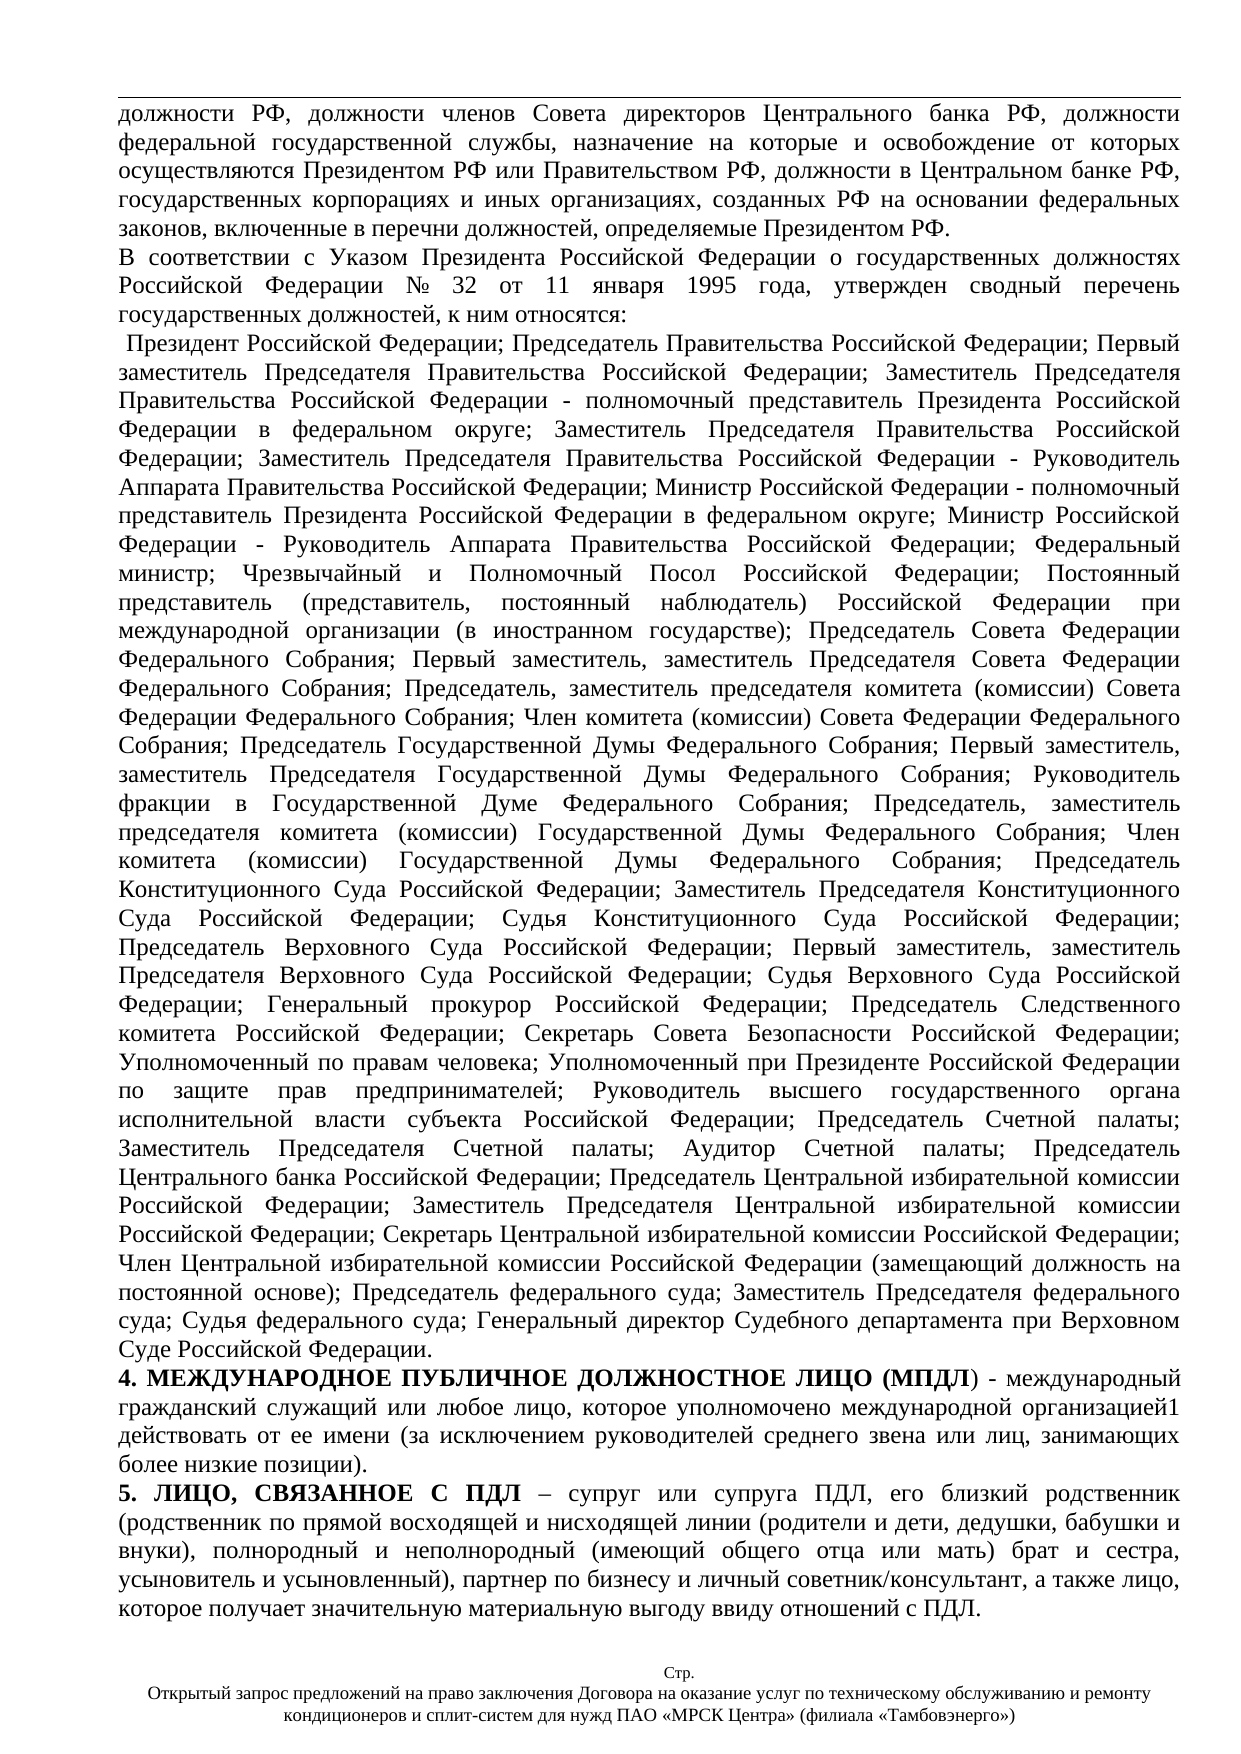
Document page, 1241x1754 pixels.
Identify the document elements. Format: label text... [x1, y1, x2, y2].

text Президент Российской Федерации; Председатель Правительства Российской Федерации; Первый заместитель Председателя Правительства Российской Федерации; Заместитель Председателя Правительства Российской Федерации - полномочный представитель Президента Российской Федерации в федеральном округе; Заместитель Председателя Правительства Российской Федерации; Заместитель Председателя Правительства Российской Федерации - Руководитель Аппарата Правительства Российской Федерации; Министр Российской Федерации - полномочный представитель Президента Российской Федерации в федеральном округе; Министр Российской Федерации - Руководитель Аппарата Правительства Российской Федерации; Федеральный министр; Чрезвычайный и Полномочный Посол Российской Федерации; Постоянный представитель (представитель, постоянный наблюдатель) Российской Федерации при международной организации (в иностранном государстве); Председатель Совета Федерации Федерального Собрания; Первый заместитель, заместитель Председателя Совета Федерации Федерального Собрания; Председатель, заместитель председателя комитета (комиссии) Совета Федерации Федерального Собрания; Член комитета (комиссии) Совета Федерации Федерального Собрания; Председатель Государственной Думы Федерального Собрания; Первый заместитель, заместитель Председателя Государственной Думы Федерального Собрания; Руководитель фракции в Государственной Думе Федерального Собрания; Председатель, заместитель председателя комитета (комиссии) Государственной Думы Федерального Собрания; Член комитета (комиссии) Государственной Думы Федерального Собрания; Председатель Конституционного Суда Российской Федерации; Заместитель Председателя Конституционного Суда Российской Федерации; Судья Конституционного Суда Российской Федерации; Председатель Верховного Суда Российской Федерации; Первый заместитель, заместитель Председателя Верховного Суда Российской Федерации; Судья Верховного Суда Российской Федерации; Генеральный прокурор Российской Федерации; Председатель Следственного комитета Российской Федерации; Секретарь Совета Безопасности Российской Федерации; Уполномоченный по правам человека; Уполномоченный при Президенте Российской Федерации по защите прав предпринимателей; Руководитель высшего государственного органа исполнительной власти субъекта Российской Федерации; Председатель Счетной палаты; Заместитель Председателя Счетной палаты; Аудитор Счетной палаты; Председатель Центрального банка Российской Федерации; Председатель Центральной избирательной комиссии Российской Федерации; Заместитель Председателя Центральной избирательной комиссии Российской Федерации; Секретарь Центральной избирательной комиссии Российской Федерации; Член Центральной избирательной комиссии Российской Федерации (замещающий должность на постоянной основе); Председатель федерального суда; Заместитель Председателя федерального суда; Судья федерального суда; Генеральный директор Судебного департамента при Верховном Суде Российской Федерации. [118, 328, 1181, 1363]
text 4. МЕЖДУНАРОДНОЕ ПУБЛИЧНОЕ ДОЛЖНОСТНОЕ ЛИЦО (МПДЛ) - международный гражданский служащий или любое лицо, которое уполномочено международной организацией1 действовать от ее имени (за исключением руководителей среднего звена или лиц, занимающих более низкие позиции). [118, 1363, 1181, 1478]
text В соответствии с Указом Президента Российской Федерации о государственных должностях Российской Федерации № 32 от 11 января 1995 года, утвержден сводный перечень государственных должностей, к ним относятся: [118, 242, 1181, 328]
text 5. ЛИЦО, СВЯЗАННОЕ С ПДЛ – супруг или супруга ПДЛ, его близкий родственник (родственник по прямой восходящей и нисходящей линии (родители и дети, дедушки, бабушки и внуки), полнородный и неполнородный (имеющий общего отца или мать) брат и сестра, усыновитель и усыновленный), партнер по бизнесу и личный советник/консультант, а также лицо, которое получает значительную материальную выгоду ввиду отношений с ПДЛ. [118, 1478, 1181, 1622]
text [118, 98, 1181, 242]
